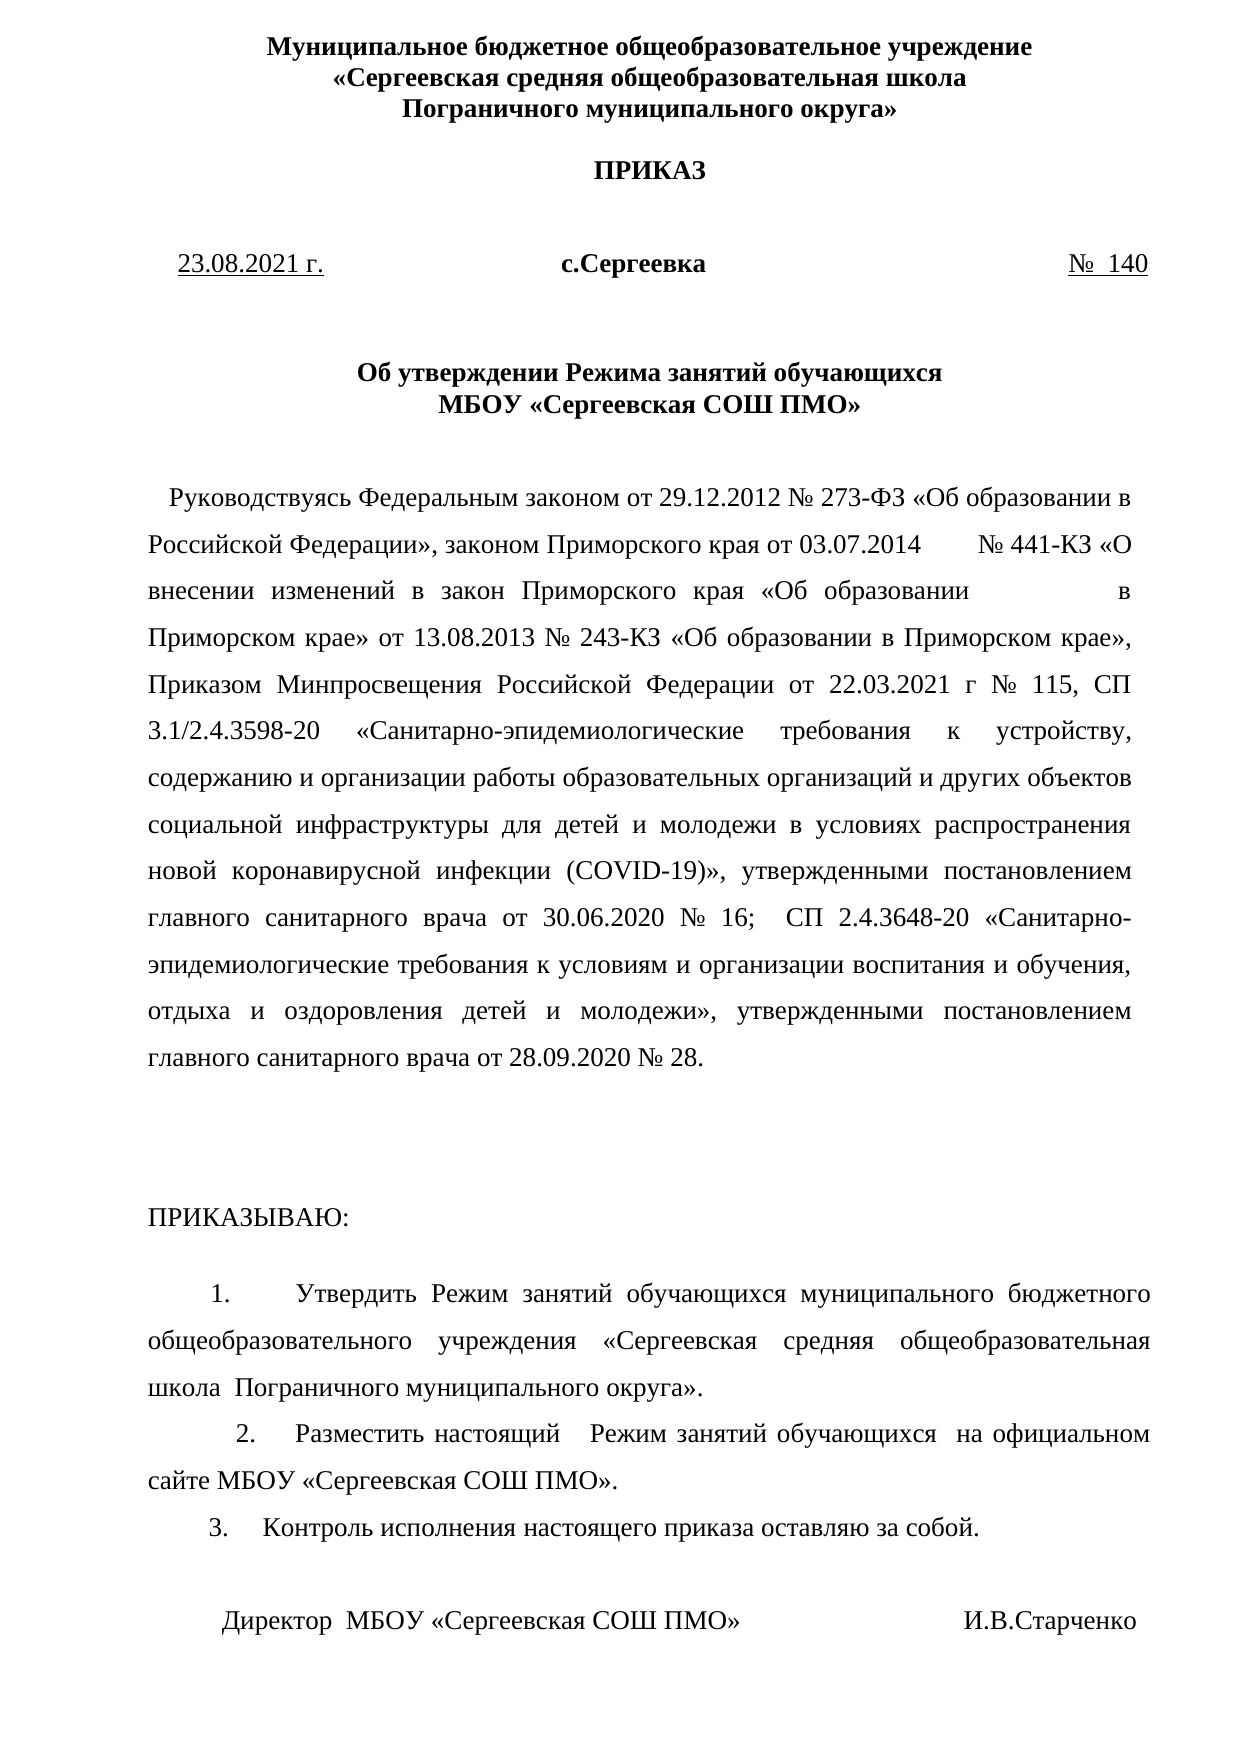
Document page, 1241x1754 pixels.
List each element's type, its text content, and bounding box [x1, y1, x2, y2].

text Руководствуясь Федеральным законом от 29.12.2012 № 273-ФЗ «Об образовании в Российской Федерации», законом Приморского края от 03.07.2014 № 441-КЗ «О внесении изменений в закон Приморского края «Об образовании в Приморском крае» от 13.08.2013 № 243-КЗ «Об образовании в Приморском крае», Приказом Минпросвещения Российской Федерации от 22.03.2021 г № 115, СП 3.1/2.4.3598-20 «Санитарно-эпидемиологические требования к устройству, содержанию и организации работы образовательных организаций и других объектов социальной инфраструктуры для детей и молодежи в условиях распространения новой коронавирусной инфекции (COVID-19)», утвержденными постановлением главного санитарного врача от 30.06.2020 № 16; СП 2.4.3648-20 «Санитарно-эпидемиологические требования к условиям и организации воспитания и обучения, отдыха и оздоровления детей и молодежи», утвержденными постановлением главного санитарного врача от 28.09.2020 № 28. [148, 481, 1133, 1072]
text 2. Разместить настоящий Режим занятий обучающихся на официальном сайте МБОУ «Сергеевская СОШ ПМО». [148, 1417, 1152, 1495]
text «Сергеевская средняя общеобразовательная школа [148, 61, 1152, 92]
text ПРИКАЗЫВАЮ: [148, 1201, 1152, 1233]
text ПРИКАЗ [148, 154, 1152, 185]
text МБОУ «Сергеевская СОШ ПМО» [148, 388, 1152, 419]
text Об утверждении Режима занятий обучающихся [148, 357, 1152, 388]
text Муниципальное бюджетное общеобразовательное учреждение [148, 29, 1152, 61]
text Директор МБОУ «Сергеевская СОШ ПМО» И.В.Старченко [148, 1604, 1152, 1635]
text Пограничного муниципального округа» [148, 92, 1152, 123]
list Утвердить Режим занятий обучающихся муниципального бюджетного общеобразовательного учреждения «Сергеевская средняя общеобразовательная школа Пограничного муниципального округа». [148, 1277, 1152, 1402]
text 23.08.2021 г. с.Сергеевка № 140 [177, 248, 1152, 279]
text 3. Контроль исполнения настоящего приказа оставляю за собой. [148, 1511, 1152, 1542]
